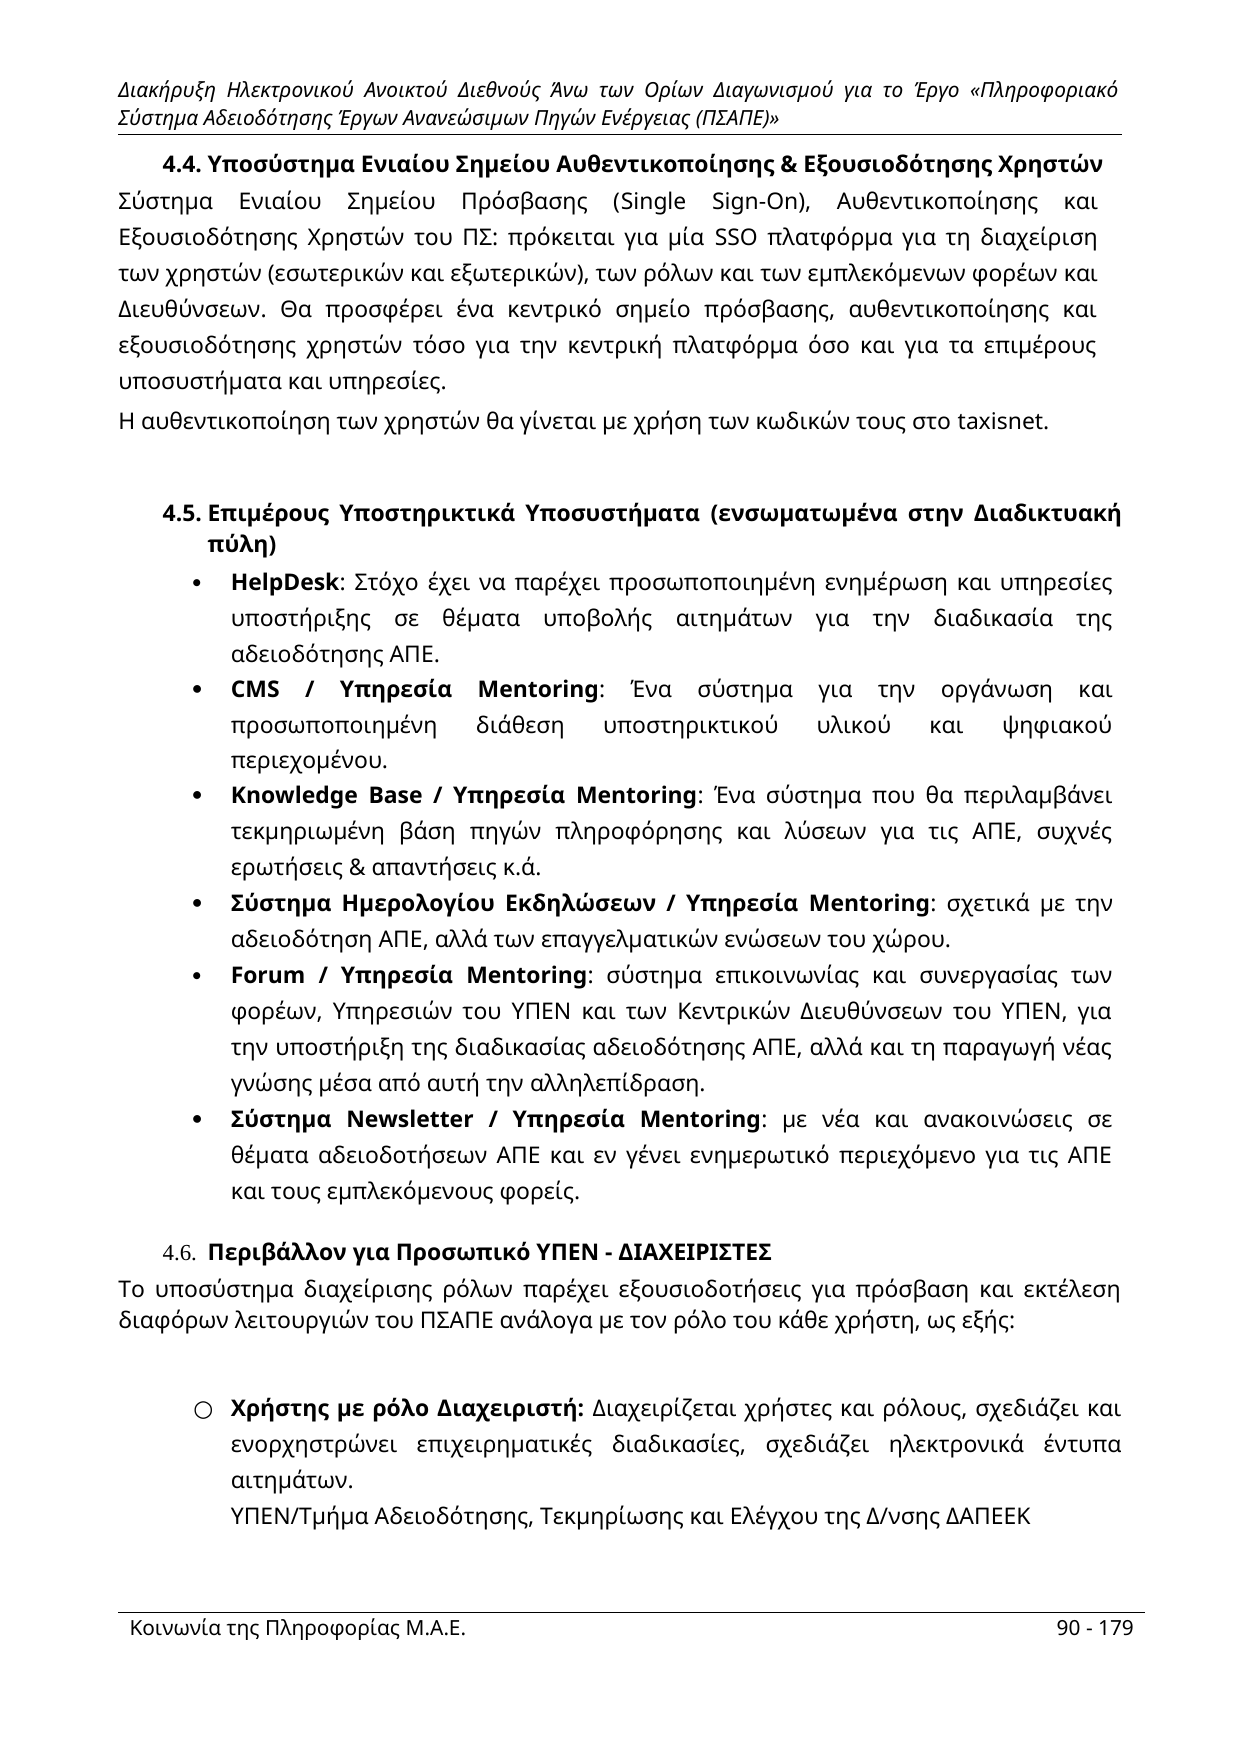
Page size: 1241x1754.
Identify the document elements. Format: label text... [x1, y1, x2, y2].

list Χρήστης με ρόλο Διαχειριστή: Διαχειρίζεται χρήστες και ρόλους, σχεδιάζει και ενορχηστρώνει επιχειρηματικές διαδικασίες, σχεδιάζει ηλεκτρονικά έντυπα αιτημάτων. [193, 1392, 1122, 1495]
list Σύστημα Newsletter / Υπηρεσία Mentoring: με νέα και ανακοινώσεις σε θέματα αδειοδοτήσεων ΑΠΕ και εν γένει ενημερωτικό περιεχόμενο για τις ΑΠΕ και τους εμπλεκόμενους φορείς. [193, 1103, 1113, 1206]
list ΥΠΕΝ/Τμήμα Αδειοδότησης, Τεκμηρίωσης και Ελέγχου της Δ/νσης ΔΑΠΕΕΚ [231, 1500, 1122, 1531]
text Η αυθεντικοποίηση των χρηστών θα γίνεται με χρήση των κωδικών τους στο taxisnet. [118, 405, 1098, 436]
list CMS / Υπηρεσία Mentoring: Ένα σύστημα για την οργάνωση και προσωποποιημένη διάθεση υποστηρικτικού υλικού και ψηφιακού περιεχομένου. [193, 673, 1113, 775]
list HelpDesk: Στόχο έχει να παρέχει προσωποποιημένη ενημέρωση και υπηρεσίες υποστήριξης σε θέματα υποβολής αιτημάτων για την διαδικασία της αδειοδότησης ΑΠΕ. [193, 566, 1113, 669]
text Σύστημα Ενιαίου Σημείου Πρόσβασης (Single Sign-On), Αυθεντικοποίησης και Εξουσιοδότησης Χρηστών του ΠΣ: πρόκειται για μία SSO πλατφόρμα για τη διαχείριση των χρηστών (εσωτερικών και εξωτερικών), των ρόλων και των εμπλεκόμενων φορέων και Διευθύνσεων. Θα προσφέρει ένα κεντρικό σημείο πρόσβασης, αυθεντικοποίησης και εξουσιοδότησης χρηστών τόσο για την κεντρική πλατφόρμα όσο και για τα επιμέρους υποσυστήματα και υπηρεσίες. [118, 185, 1098, 396]
list Knowledge Base / Υπηρεσία Mentoring: Ένα σύστημα που θα περιλαμβάνει τεκμηριωμένη βάση πηγών πληροφόρησης και λύσεων για τις ΑΠΕ, συχνές ερωτήσεις & απαντήσεις κ.ά. [193, 779, 1113, 882]
subtitle Υποσύστημα Ενιαίου Σημείου Αυθεντικοποίησης & Εξουσιοδότησης Χρηστών [162, 147, 1122, 179]
list Forum / Υπηρεσία Mentoring: σύστημα επικοινωνίας και συνεργασίας των φορέων, Υπηρεσιών του ΥΠΕΝ και των Κεντρικών Διευθύνσεων του ΥΠΕΝ, για την υποστήριξη της διαδικασίας αδειοδότησης ΑΠΕ, αλλά και τη παραγωγή νέας γνώσης μέσα από αυτή την αλληλεπίδραση. [193, 959, 1113, 1098]
text Το υποσύστημα διαχείρισης ρόλων παρέχει εξουσιοδοτήσεις για πρόσβαση και εκτέλεση διαφόρων λειτουργιών του ΠΣΑΠΕ ανάλογα με τον ρόλο του κάθε χρήστη, ως εξής: [118, 1273, 1122, 1336]
subtitle Επιμέρους Υποστηρικτικά Υποσυστήματα (ενσωματωμένα στην Διαδικτυακή πύλη) [162, 497, 1122, 559]
list Σύστημα Ημερολογίου Εκδηλώσεων / Υπηρεσία Mentoring: σχετικά με την αδειοδότηση ΑΠΕ, αλλά των επαγγελματικών ενώσεων του χώρου. [193, 887, 1113, 954]
subtitle Περιβάλλον για Προσωπικό ΥΠΕΝ - ΔΙΑΧΕΙΡΙΣΤΕΣ [162, 1236, 1122, 1267]
